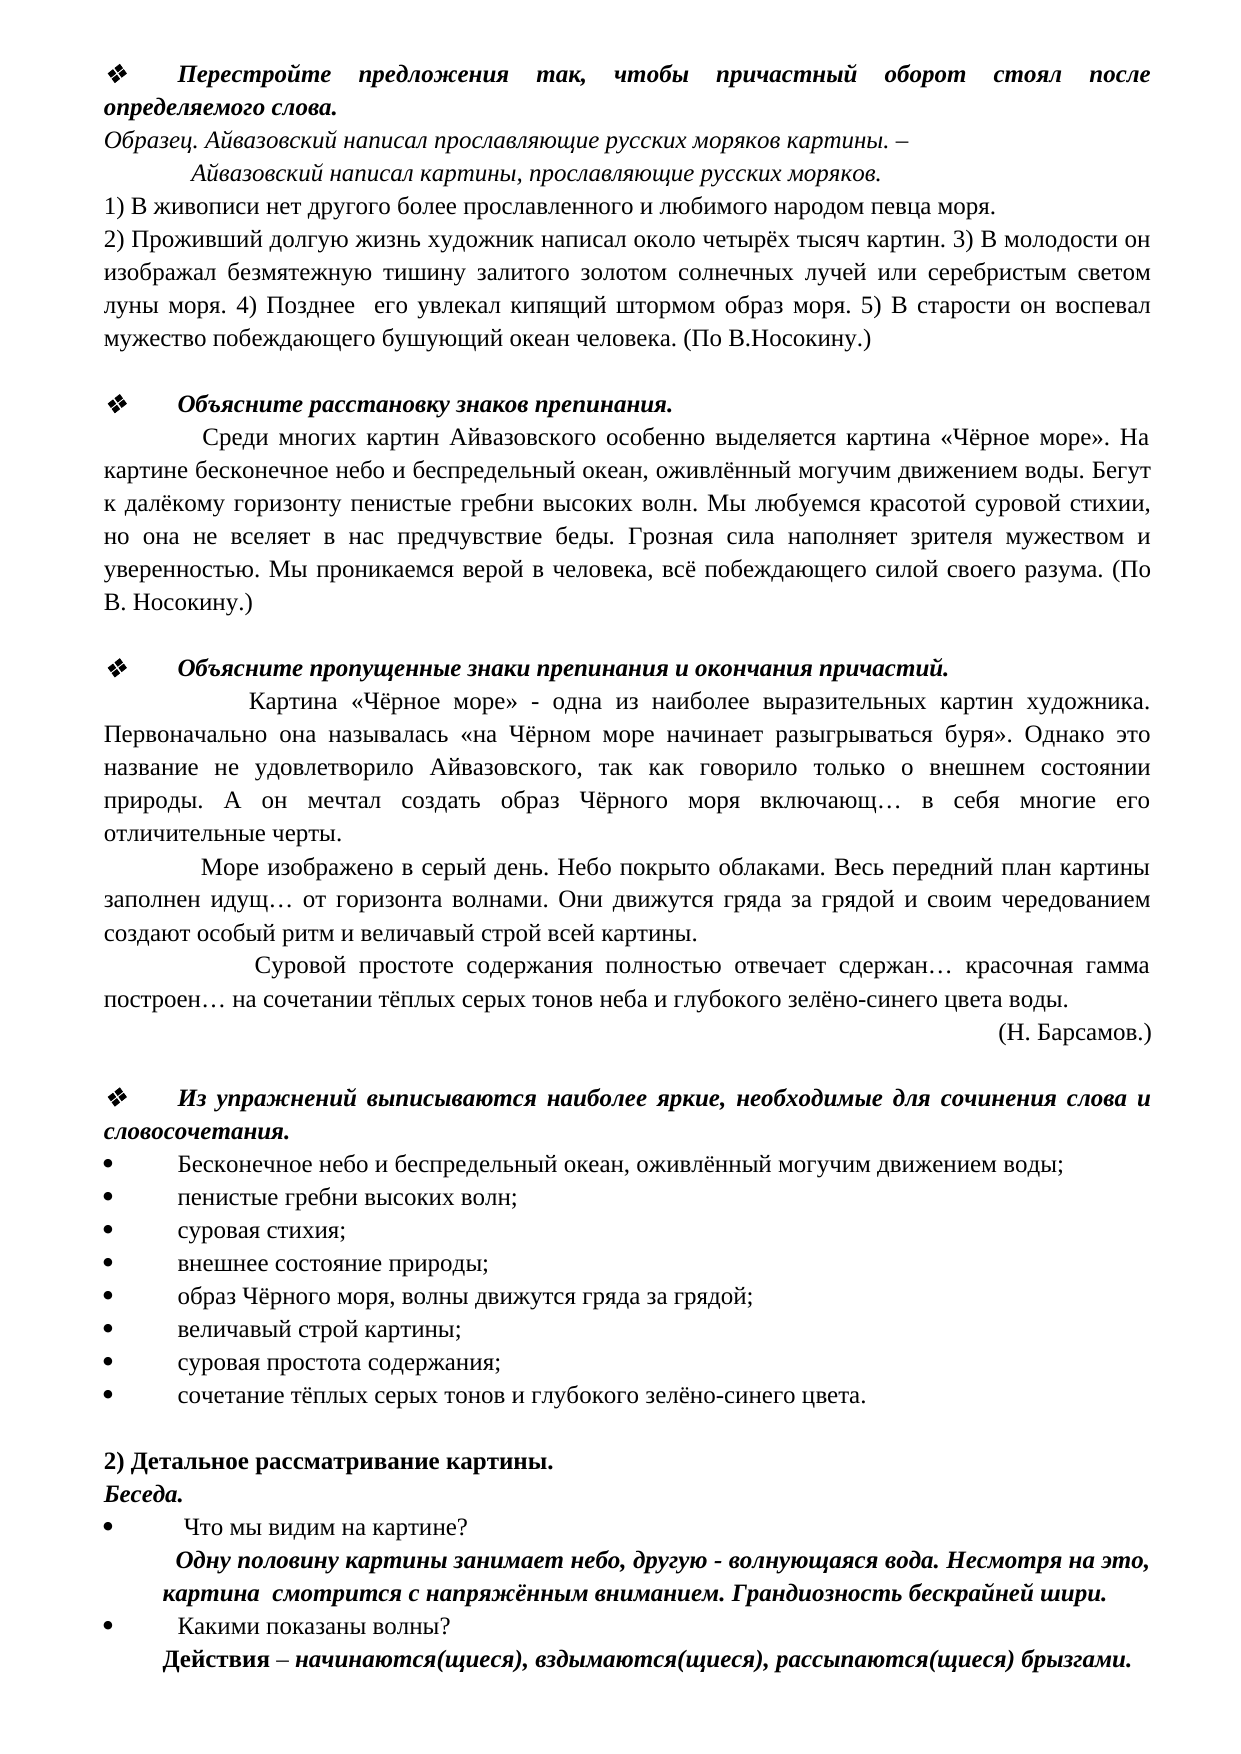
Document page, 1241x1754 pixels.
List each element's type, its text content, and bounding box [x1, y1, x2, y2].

list образ Чёрного моря, волны движутся гряда за грядой; [103, 1281, 1152, 1309]
text Суровой простоте содержания полностью отвечает сдержан… красочная гамма построен… на сочетании тёплых серых тонов неба и глубокого зелёно-синего цвета воды. [103, 951, 1152, 1012]
text 2) Проживший долгую жизнь художник написал около четырёх тысяч картин. 3) В молодости он изображал безмятежную тишину залитого золотом солнечных лучей или серебристым светом луны моря. 4) Позднее его увлекал кипящий штормом образ моря. 5) В старости он воспевал мужество побеждающего бушующий океан человека. (По В.Носокину.) [103, 224, 1152, 352]
list Объясните расстановку знаков препинания. [103, 389, 1152, 418]
list Из упражнений выписываются наиболее яркие, необходимые для сочинения слова и словосочетания. [103, 1083, 1152, 1144]
text Образец. Айвазовский написал прославляющие русских моряков картины. – [103, 125, 1152, 154]
list суровая стихия; [103, 1215, 1152, 1243]
list Какими показаны волны? [103, 1611, 1152, 1640]
list Бесконечное небо и беспредельный океан, оживлённый могучим движением воды; [103, 1149, 1152, 1177]
list внешнее состояние природы; [103, 1248, 1152, 1277]
list Объясните пропущенные знаки препинания и окончания причастий. [103, 653, 1152, 682]
text Беседа. [103, 1479, 1152, 1508]
list Что мы видим на картине? [103, 1512, 1152, 1541]
text 2) Детальное рассматривание картины. [103, 1446, 1152, 1475]
list Перестройте предложения так, чтобы причастный оборот стоял после определяемого слова. [103, 59, 1152, 121]
list пенистые гребни высоких волн; [103, 1182, 1152, 1211]
text Среди многих картин Айвазовского особенно выделяется картина «Чёрное море». На картине бесконечное небо и беспредельный океан, оживлённый могучим движением воды. Бегут к далёкому горизонту пенистые гребни высоких волн. Мы любуемся красотой суровой стихии, но она не вселяет в нас предчувствие беды. Грозная сила наполняет зрителя мужеством и уверенностью. Мы проникаемся верой в человека, всё побеждающего силой своего разума. (По В. Носокину.) [103, 422, 1152, 616]
list сочетание тёплых серых тонов и глубокого зелёно-синего цвета. [103, 1380, 1152, 1409]
text (Н. Барсамов.) [103, 1017, 1152, 1045]
text 1) В живописи нет другого более прославленного и любимого народом певца моря. [103, 191, 1152, 220]
text Айвазовский написал картины, прославляющие русских моряков. [103, 158, 1152, 187]
text Картина «Чёрное море» - одна из наиболее выразительных картин художника. Первоначально она называлась «на Чёрном море начинает разыгрываться буря». Однако это название не удовлетворило Айвазовского, так как говорило только о внешнем состоянии природы. А он мечтал создать образ Чёрного моря включающ… в себя многие его отличительные черты. [103, 686, 1152, 847]
list величавый строй картины; [103, 1314, 1152, 1343]
text Одну половину картины занимает небо, другую - волнующаяся вода. Несмотря на это, картина смотрится с напряжённым вниманием. Грандиозность бескрайней шири. [162, 1545, 1152, 1607]
list суровая простота содержания; [103, 1347, 1152, 1376]
text Действия – начинаются(щиеся), вздымаются(щиеся), рассыпаются(щиеся) брызгами. [162, 1644, 1152, 1673]
text Море изображено в серый день. Небо покрыто облаками. Весь передний план картины заполнен идущ… от горизонта волнами. Они движутся гряда за грядой и своим чередованием создают особый ритм и величавый строй всей картины. [103, 852, 1152, 946]
